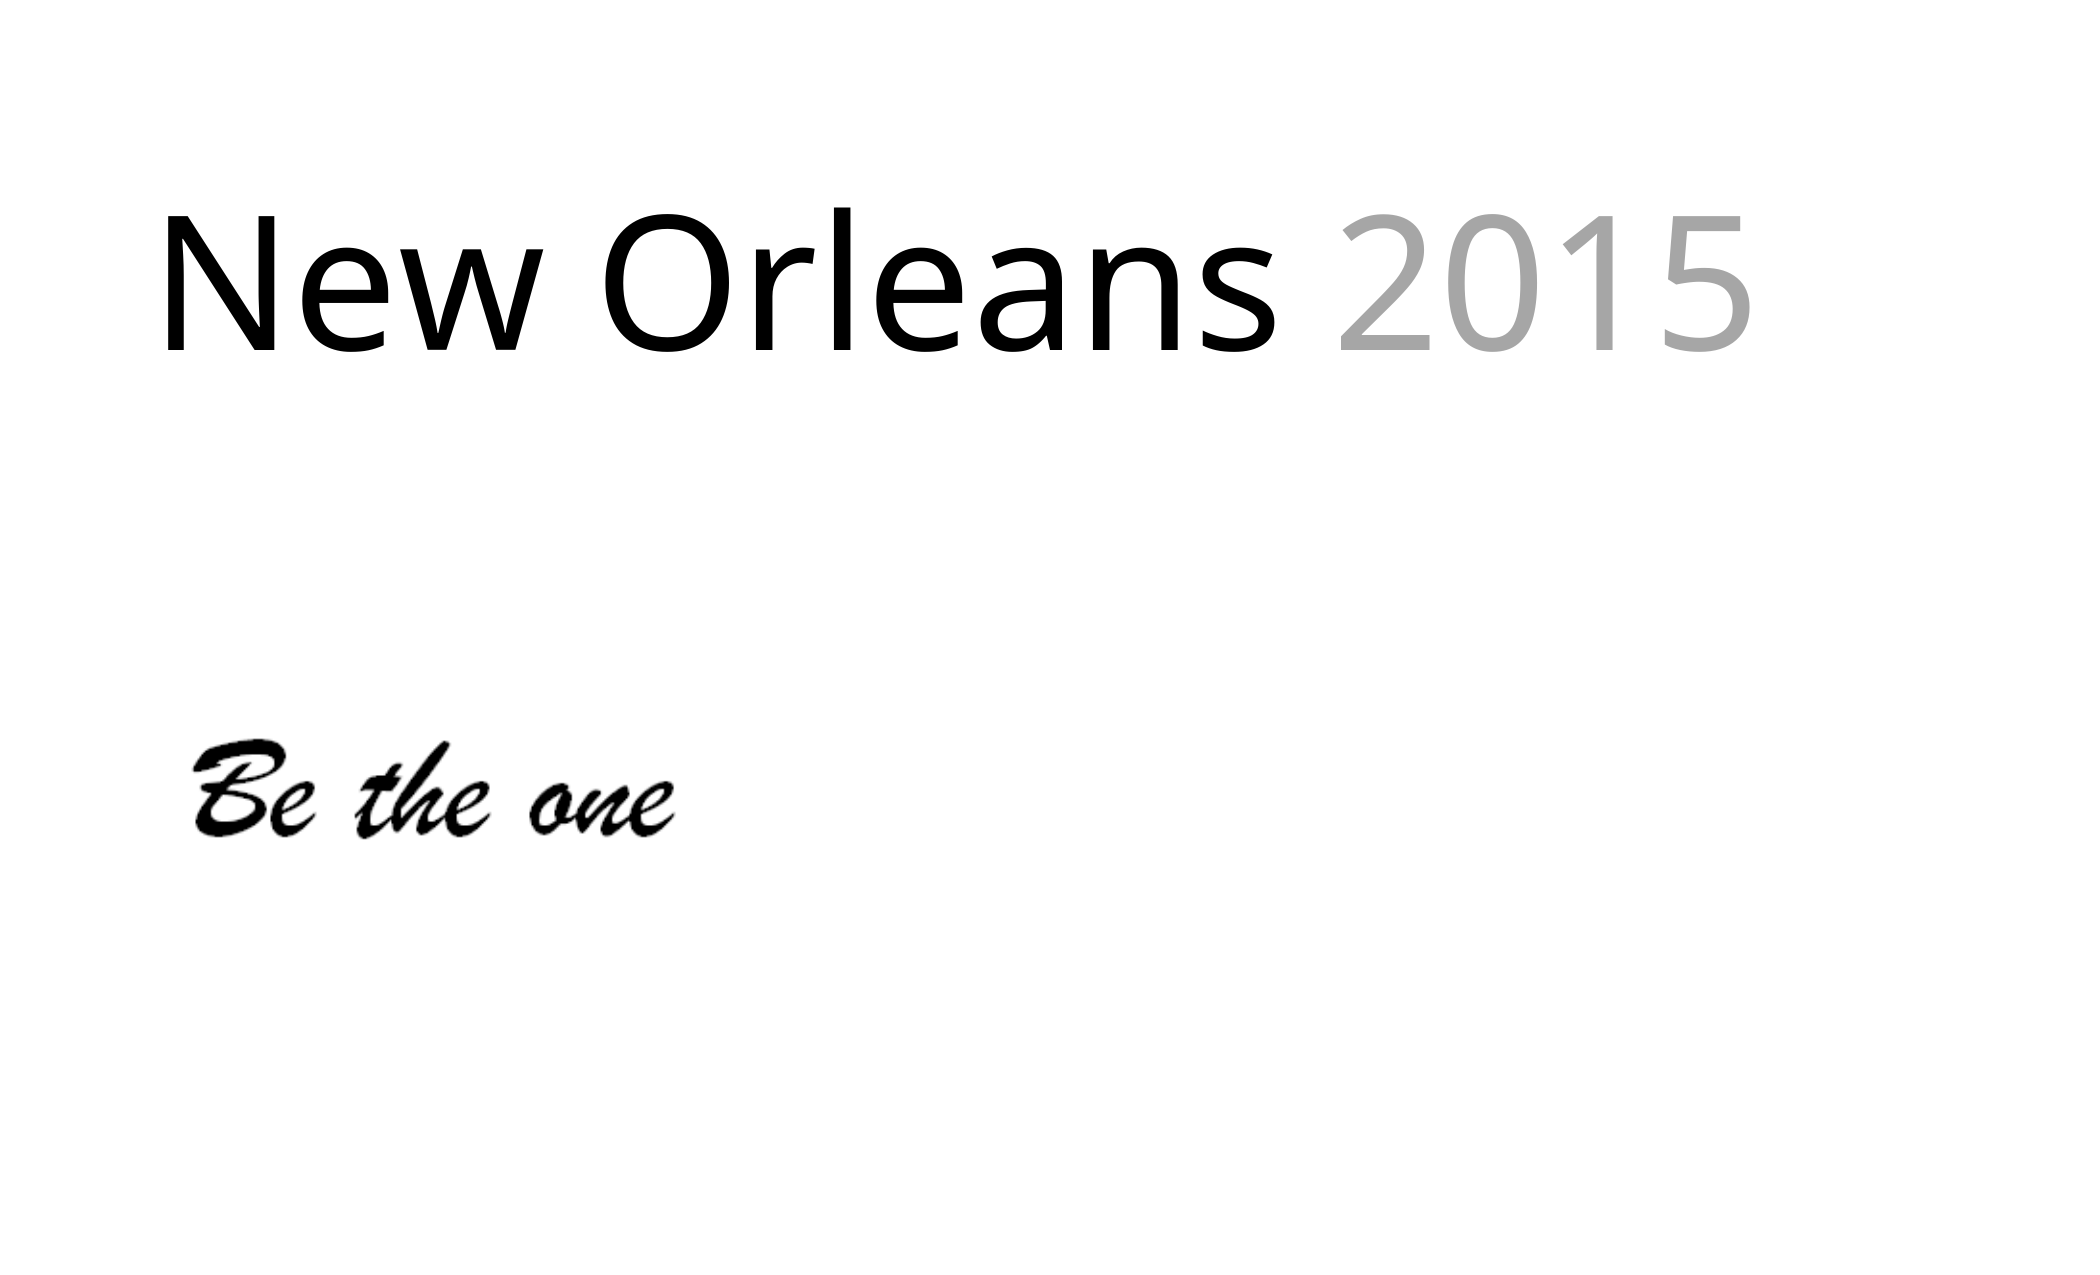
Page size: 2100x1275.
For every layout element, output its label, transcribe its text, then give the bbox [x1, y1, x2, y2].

text New Orleans 2015 [150, 150, 1950, 872]
picture [150, 703, 699, 872]
